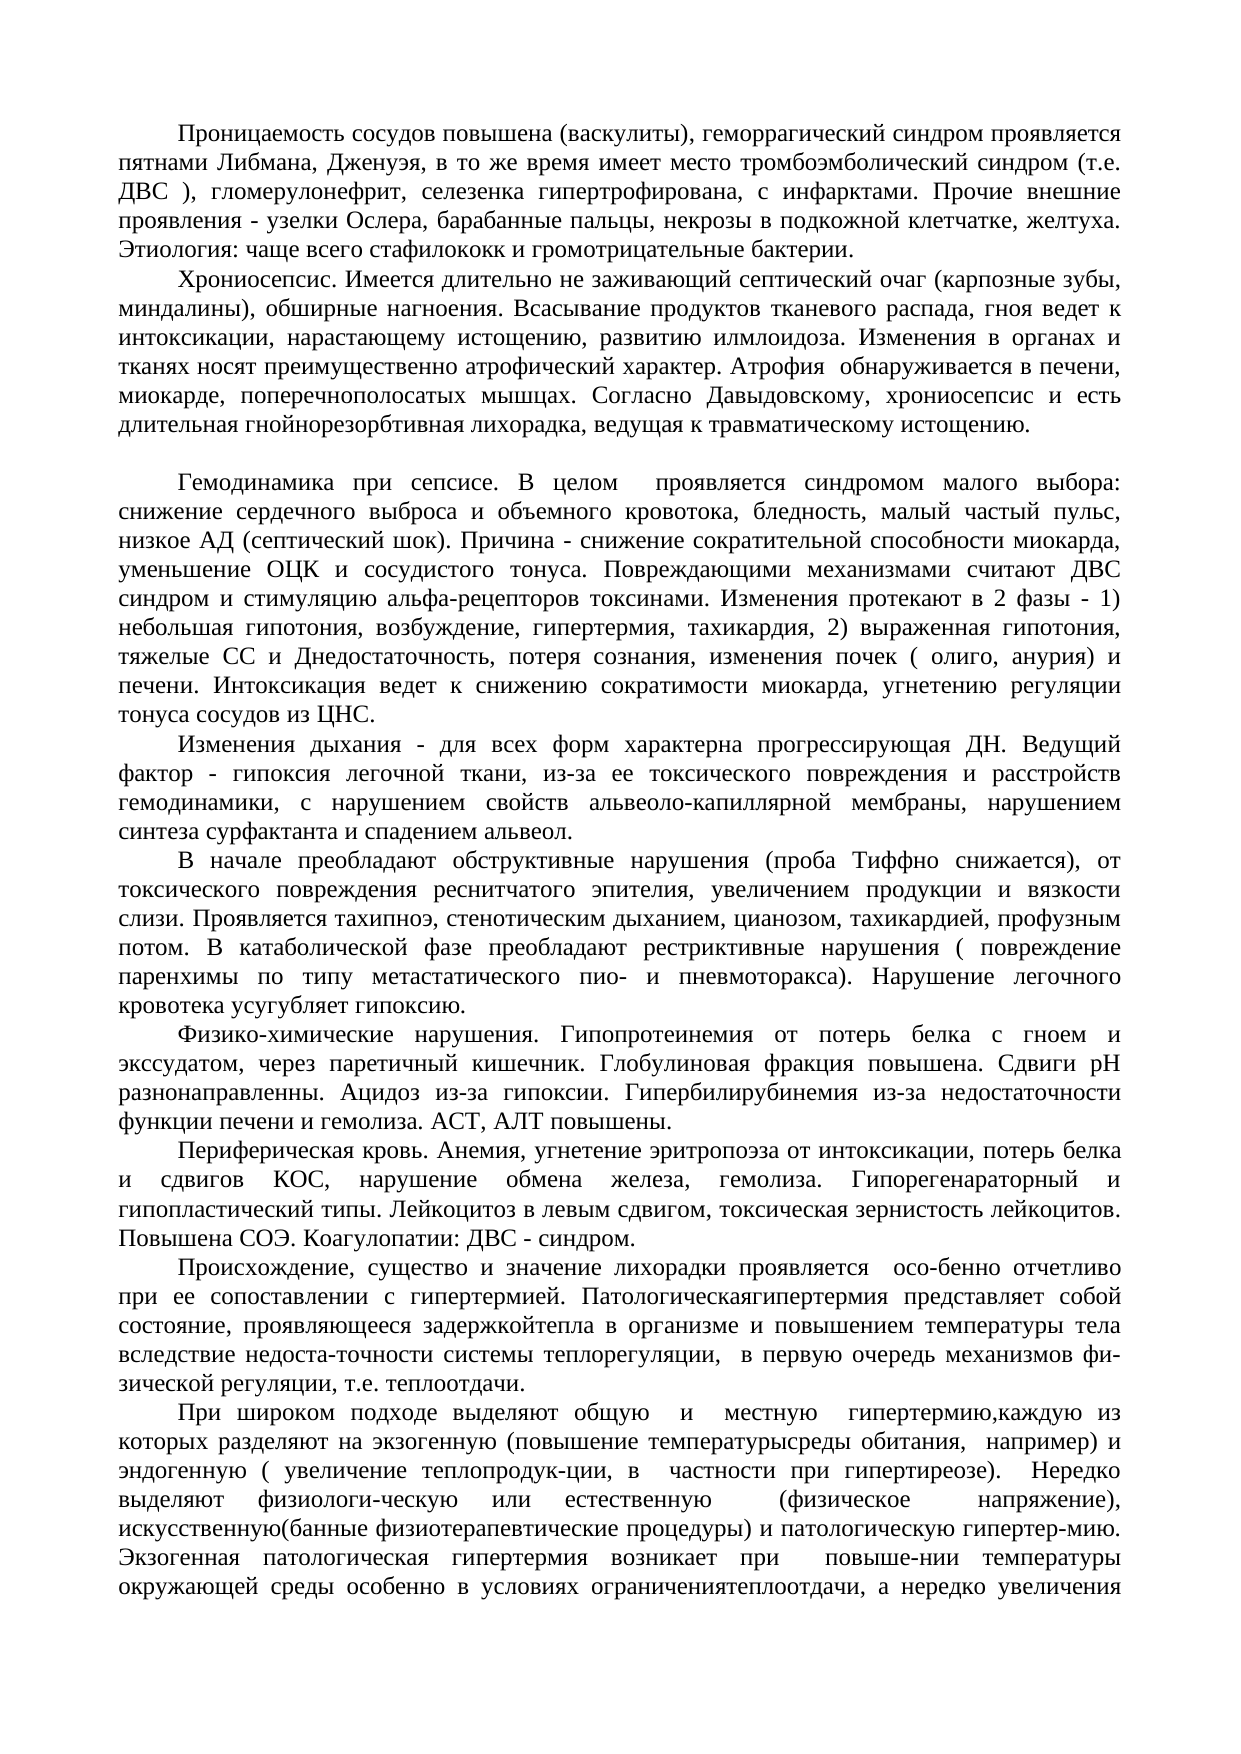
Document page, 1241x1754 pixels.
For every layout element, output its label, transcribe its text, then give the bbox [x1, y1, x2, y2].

text Периферическая кровь. Анемия, угнетение эритропоэза от интоксикации, потерь белка и сдвигов КОС, нарушение обмена железа, гемолиза. Гипорегенараторный и гипопластический типы. Лейкоцитоз в левым сдвигом, токсическая зернистость лейкоцитов. Повышена СОЭ. Коагулопатии: ДВС - синдром. [118, 1135, 1122, 1252]
text Изменения дыхания - для всех форм характерна прогрессирующая ДН. Ведущий фактор - гипоксия легочной ткани, из-за ее токсического повреждения и расстройств гемодинамики, с нарушением свойств альвеоло-капиллярной мембраны, нарушением синтеза сурфактанта и спадением альвеол. [118, 728, 1122, 845]
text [118, 1397, 1122, 1600]
text Гемодинамика при сепсисе. В целом проявляется синдромом малого выбора: снижение сердечного выброса и объемного кровотока, бледность, малый частый пульс, низкое АД (септический шок). Причина - снижение сократительной способности миокарда, уменьшение ОЦК и сосудистого тонуса. Повреждающими механизмами считают ДВС синдром и стимуляцию альфа-рецепторов токсинами. Изменения протекают в 2 фазы - 1) небольшая гипотония, возбуждение, гипертермия, тахикардия, 2) выраженная гипотония, тяжелые СС и Днедостаточность, потеря сознания, изменения почек ( олиго, анурия) и печени. Интоксикация ведет к снижению сократимости миокарда, угнетению регуляции тонуса сосудов из ЦНС. [118, 467, 1122, 728]
text Происхождение, существо и значение лихорадки проявляется осо-бенно отчетливо при ее сопоставлении с гипертермией. Патологическаягипертермия представляет собой состояние, проявляющееся задержкойтепла в организме и повышением температуры тела вследствие недоста-точности системы теплорегуляции, в первую очередь механизмов фи-зической регуляции, т.е. теплоотдачи. [118, 1252, 1122, 1397]
text Физико-химические нарушения. Гипопротеинемия от потерь белка с гноем и экссудатом, через паретичный кишечник. Глобулиновая фракция повышена. Сдвиги pH разнонаправленны. Ацидоз из-за гипоксии. Гипербилирубинемия из-за недостаточности функции печени и гемолиза. АСТ, АЛТ повышены. [118, 1019, 1122, 1135]
text Хрониосепсис. Имеется длительно не заживающий септический очаг (карпозные зубы, миндалины), обширные нагноения. Всасывание продуктов тканевого распада, гноя ведет к интоксикации, нарастающему истощению, развитию илмлоидоза. Изменения в органах и тканях носят преимущественно атрофический характер. Атрофия обнаруживается в печени, миокарде, поперечнополосатых мышцах. Согласно Давыдовскому, хрониосепсис и есть длительная гнойнорезорбтивная лихорадка, ведущая к травматическому истощению. [118, 263, 1122, 438]
text В начале преобладают обструктивные нарушения (проба Тиффно снижается), от токсического повреждения реснитчатого эпителия, увеличением продукции и вязкости слизи. Проявляется тахипноэ, стенотическим дыханием, цианозом, тахикардией, профузным потом. В катаболической фазе преобладают рестриктивные нарушения ( повреждение паренхимы по типу метастатического пио- и пневмоторакса). Нарушение легочного кровотека усугубляет гипоксию. [118, 845, 1122, 1019]
text Проницаемость сосудов повышена (васкулиты), геморрагический синдром проявляется пятнами Либмана, Дженуэя, в то же время имеет место тромбоэмболический синдром (т.е. ДВС ), гломерулонефрит, селезенка гипертрофирована, с инфарктами. Прочие внешние проявления - узелки Ослера, барабанные пальцы, некрозы в подкожной клетчатке, желтуха. Этиология: чаще всего стафилококк и громотрицательные бактерии. [118, 118, 1122, 263]
